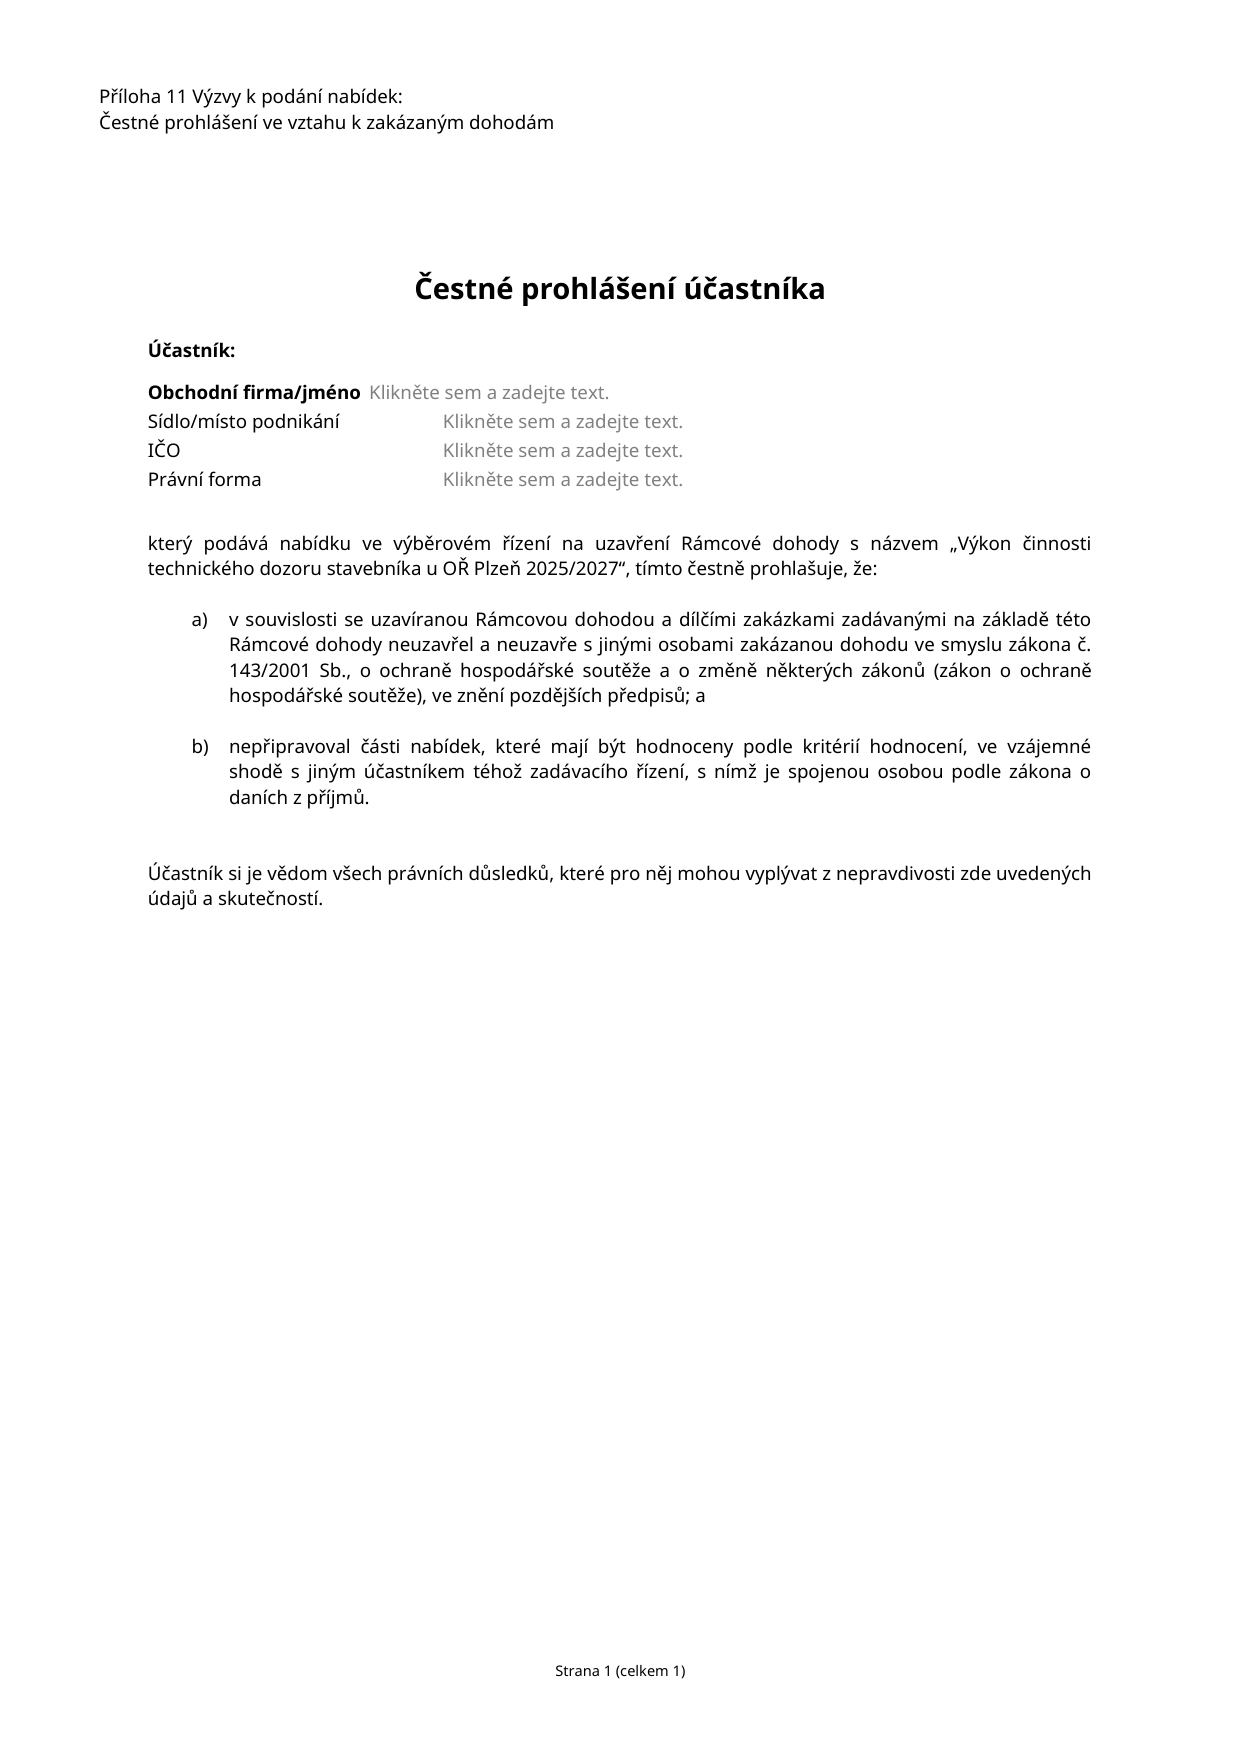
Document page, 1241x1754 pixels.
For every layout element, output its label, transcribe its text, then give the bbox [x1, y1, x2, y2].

text Sídlo/místo podnikání [148, 405, 1093, 434]
list nepřipravoval části nabídek, které mají být hodnoceny podle kritérií hodnocení, ve vzájemné shodě s jiným účastníkem téhož zadávacího řízení, s nímž je spojenou osobou podle zákona o daních z příjmů. [191, 733, 1093, 810]
text který podává nabídku ve výběrovém řízení na uzavření Rámcové dohody s názvem „Výkon činnosti technického dozoru stavebníka u OŘ Plzeň 2025/2027“, tímto čestně prohlašuje, že: [148, 530, 1093, 581]
title Čestné prohlášení účastníka [148, 268, 1093, 308]
text IČO [148, 434, 1093, 463]
text Obchodní firma/jméno [148, 376, 1093, 405]
list v souvislosti se uzavíranou Rámcovou dohodou a dílčími zakázkami zadávanými na základě této Rámcové dohody neuzavřel a neuzavře s jinými osobami zakázanou dohodu ve smyslu zákona č. 143/2001 Sb., o ochraně hospodářské soutěže a o změně některých zákonů (zákon o ochraně hospodářské soutěže), ve znění pozdějších předpisů; a [191, 606, 1093, 708]
text Účastník si je vědom všech právních důsledků, které pro něj mohou vyplývat z nepravdivosti zde uvedených údajů a skutečností. [148, 860, 1093, 911]
text Právní forma [148, 463, 1093, 492]
text Účastník: [148, 333, 1093, 364]
